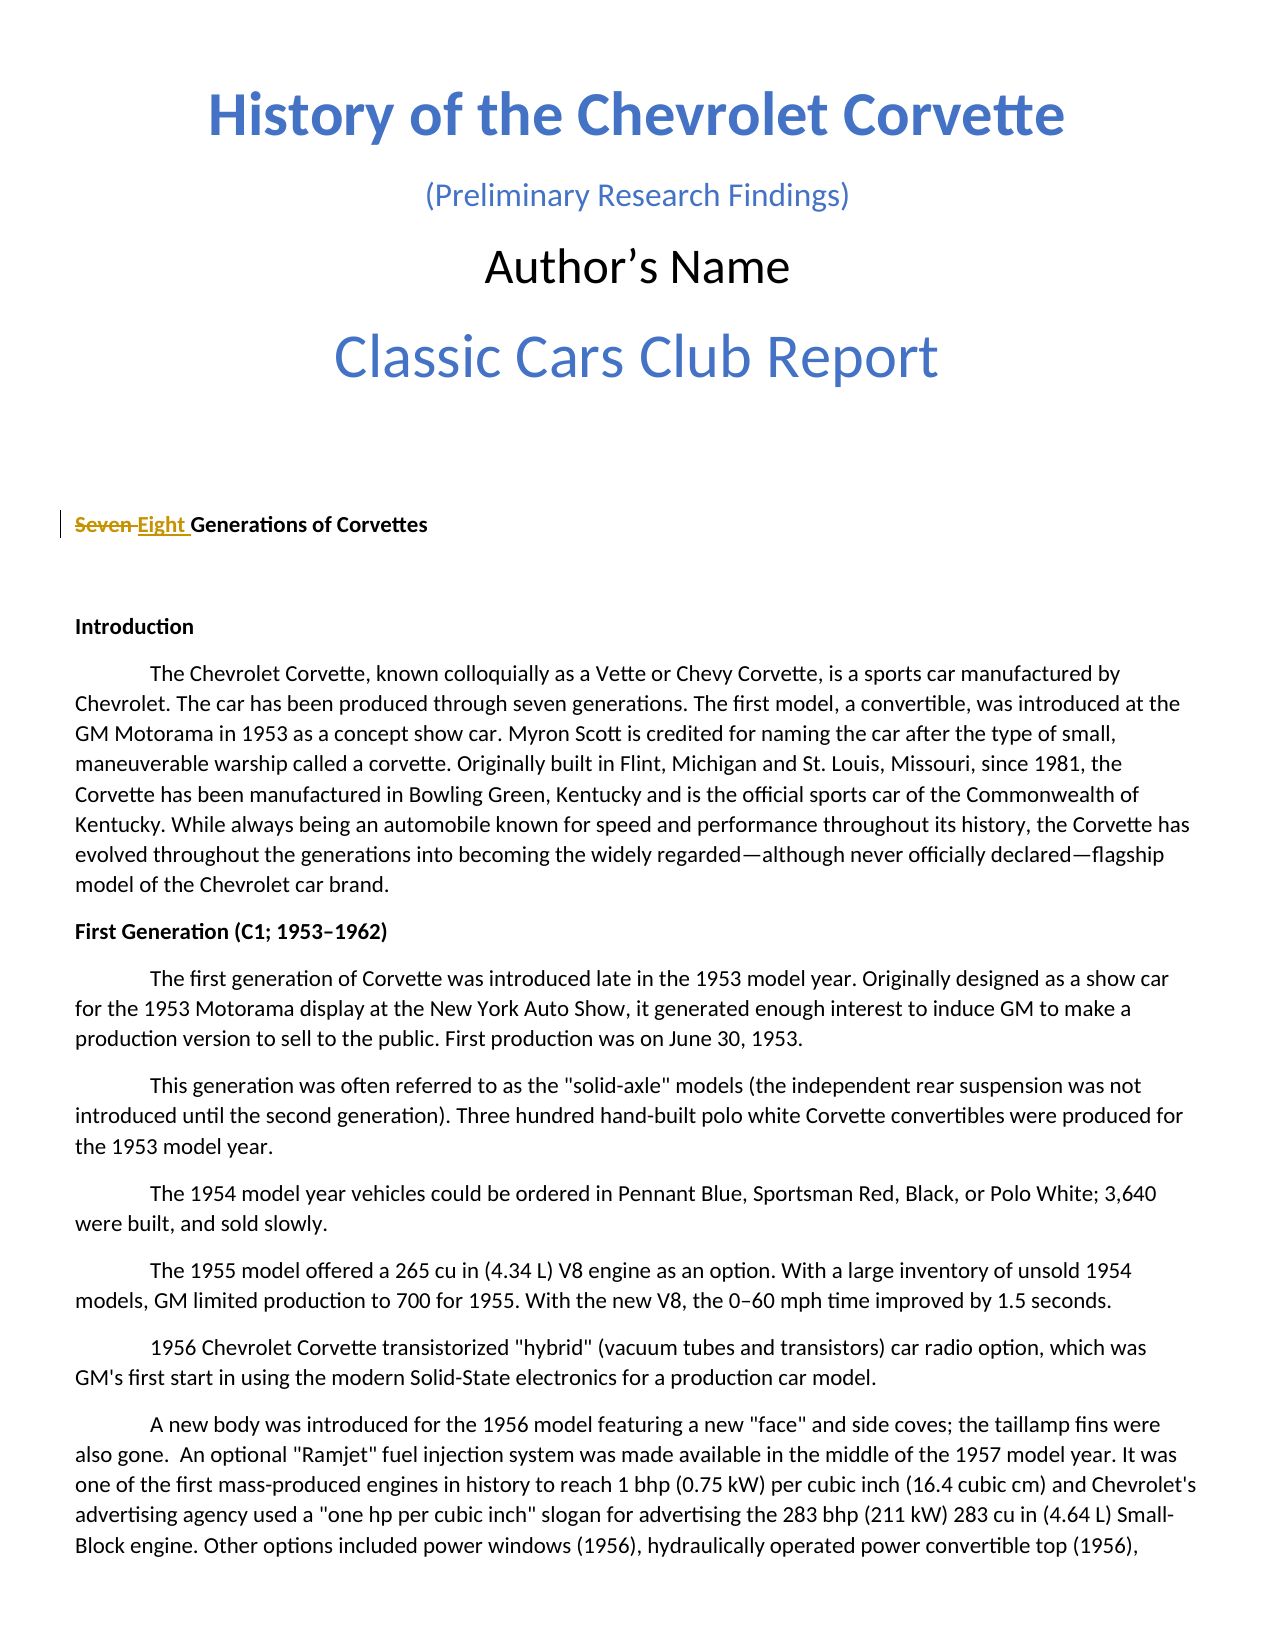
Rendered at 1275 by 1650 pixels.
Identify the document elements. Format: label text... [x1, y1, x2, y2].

text The 1954 model year vehicles could be ordered in Pennant Blue, Sportsman Red, Black, or Polo White; 3,640 were built, and sold slowly. [75, 1179, 1200, 1237]
text The Chevrolet Corvette, known colloquially as a Vette or Chevy Corvette, is a sports car manufactured by Chevrolet. The car has been produced through seven generations. The first model, a convertible, was introduced at the GM Motorama in 1953 as a concept show car. Myron Scott is credited for naming the car after the type of small, maneuverable warship called a corvette. Originally built in Flint, Michigan and St. Louis, Missouri, since 1981, the Corvette has been manufactured in Bowling Green, Kentucky and is the official sports car of the Commonwealth of Kentucky. While always being an automobile known for speed and performance throughout its history, the Corvette has evolved throughout the generations into becoming the widely regarded—although never officially declared—flagship model of the Chevrolet car brand. [75, 659, 1200, 898]
text History of the Chevrolet Corvette [75, 75, 1200, 151]
text 1956 Chevrolet Corvette transistorized "hybrid" (vacuum tubes and transistors) car radio option, which was GM's first start in using the modern Solid-State electronics for a production car model. [75, 1333, 1200, 1391]
text Generations of Corvettes [75, 510, 1200, 538]
text First Generation (C1; 1953–1962) [75, 917, 1200, 945]
text The first generation of Corvette was introduced late in the 1953 model year. Originally designed as a show car for the 1953 Motorama display at the New York Auto Show, it generated enough interest to induce GM to make a production version to sell to the public. First production was on June 30, 1953. [75, 964, 1200, 1052]
text (Preliminary Research Findings) [75, 174, 1200, 215]
text The 1955 model offered a 265 cu in (4.34 L) V8 engine as an option. With a large inventory of unsold 1954 models, GM limited production to 700 for 1955. With the new V8, the 0–60 mph time improved by 1.5 seconds. [75, 1256, 1200, 1314]
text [75, 1410, 1200, 1559]
text This generation was often referred to as the "solid-axle" models (the independent rear suspension was not introduced until the second generation). Three hundred hand-built polo white Corvette convertibles were produced for the 1953 model year. [75, 1071, 1200, 1160]
text Classic Cars Club Report [75, 317, 1200, 393]
text Introduction [75, 612, 1200, 640]
text Author’s Name [75, 235, 1200, 296]
